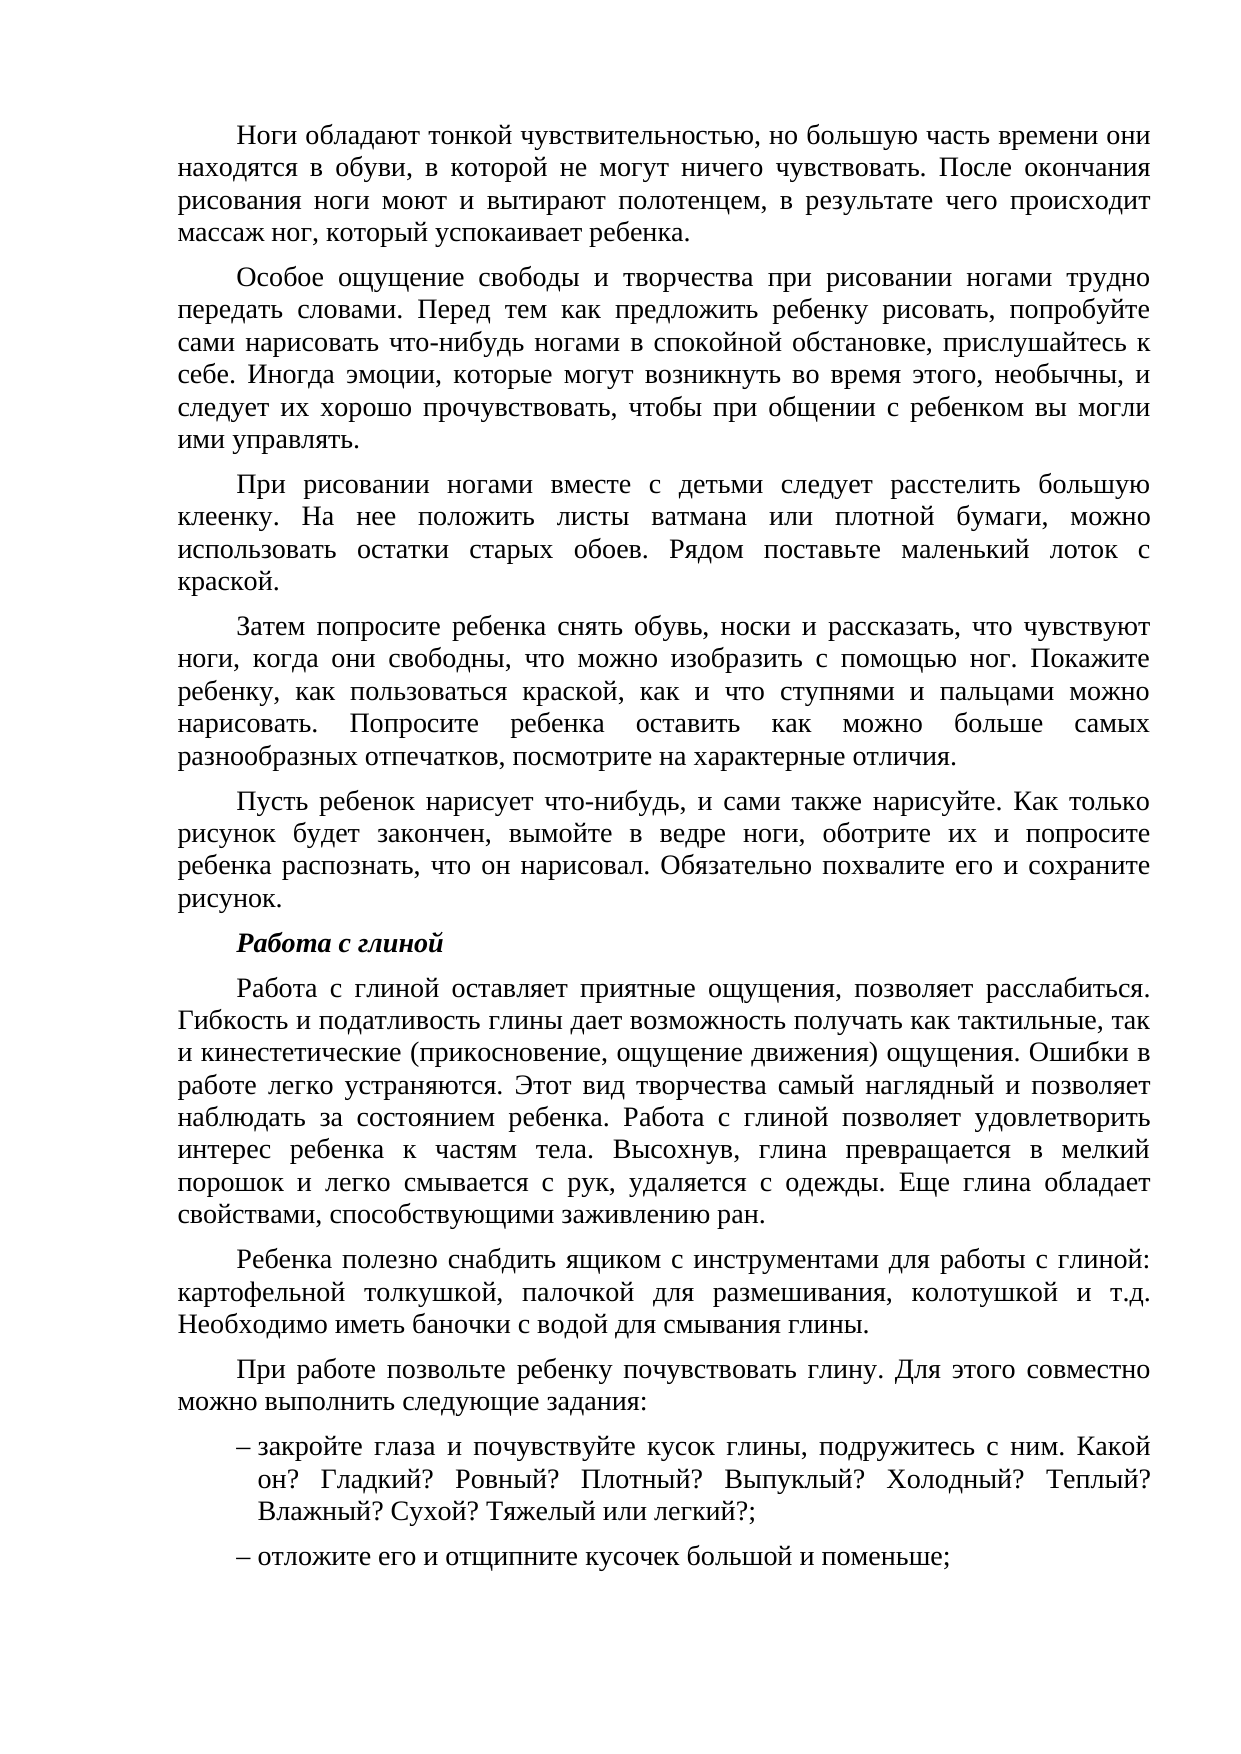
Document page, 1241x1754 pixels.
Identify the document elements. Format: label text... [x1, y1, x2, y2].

text При рисовании ногами вместе с детьми следует расстелить большую клеенку. На нее положить листы ватмана или плотной бумаги, можно использовать остатки старых обоев. Рядом поставьте маленький лоток с краской. [177, 467, 1152, 597]
text Работа с глиной [177, 926, 1152, 958]
text Работа с глиной оставляет приятные ощущения, позволяет расслабиться. Гибкость и податливость глины дает возможность получать как тактильные, так и кинестетические (прикосновение, ощущение движения) ощущения. Ошибки в работе легко устраняются. Этот вид творчества самый наглядный и позволяет наблюдать за состоянием ребенка. Работа с глиной позволяет удовлетворить интерес ребенка к частям тела. Высохнув, глина превращается в мелкий порошок и легко смывается с рук, удаляется с одежды. Еще глина обладает свойствами, способствующими заживлению ран. [177, 971, 1152, 1230]
text Пусть ребенок нарисует что-нибудь, и сами также нарисуйте. Как только рисунок будет закончен, вымойте в ведре ноги, оботрите их и попросите ребенка распознать, что он нарисовал. Обязательно похвалите его и сохраните рисунок. [177, 784, 1152, 913]
text – закройте глаза и почувствуйте кусок глины, подружитесь с ним. Какой он? Гладкий? Ровный? Плотный? Выпуклый? Холодный? Теплый? Влажный? Сухой? Тяжелый или легкий?; [236, 1429, 1152, 1526]
text – отложите его и отщипните кусочек большой и поменьше; [236, 1539, 1152, 1571]
text Ноги обладают тонкой чувствительностью, но большую часть времени они находятся в обуви, в которой не могут ничего чувствовать. После окончания рисования ноги моют и вытирают полотенцем, в результате чего происходит массаж ног, который успокаивает ребенка. [177, 118, 1152, 248]
text При работе позвольте ребенку почувствовать глину. Для этого совместно можно выполнить следующие задания: [177, 1352, 1152, 1417]
text Затем попросите ребенка снять обувь, носки и рассказать, что чувствуют ноги, когда они свободны, что можно изобразить с помощью ног. Покажите ребенку, как пользоваться краской, как и что ступнями и пальцами можно нарисовать. Попросите ребенка оставить как можно больше самых разнообразных отпечатков, посмотрите на характерные отличия. [177, 609, 1152, 771]
text Особое ощущение свободы и творчества при рисовании ногами трудно передать словами. Перед тем как предложить ребенку рисовать, попробуйте сами нарисовать что-нибудь ногами в спокойной обстановке, прислушайтесь к себе. Иногда эмоции, которые могут возникнуть во время этого, необычны, и следует их хорошо прочувствовать, чтобы при общении с ребенком вы могли ими управлять. [177, 260, 1152, 454]
text Ребенка полезно снабдить ящиком с инструментами для работы с глиной: картофельной толкушкой, палочкой для размешивания, колотушкой и т.д. Необходимо иметь баночки с водой для смывания глины. [177, 1242, 1152, 1339]
